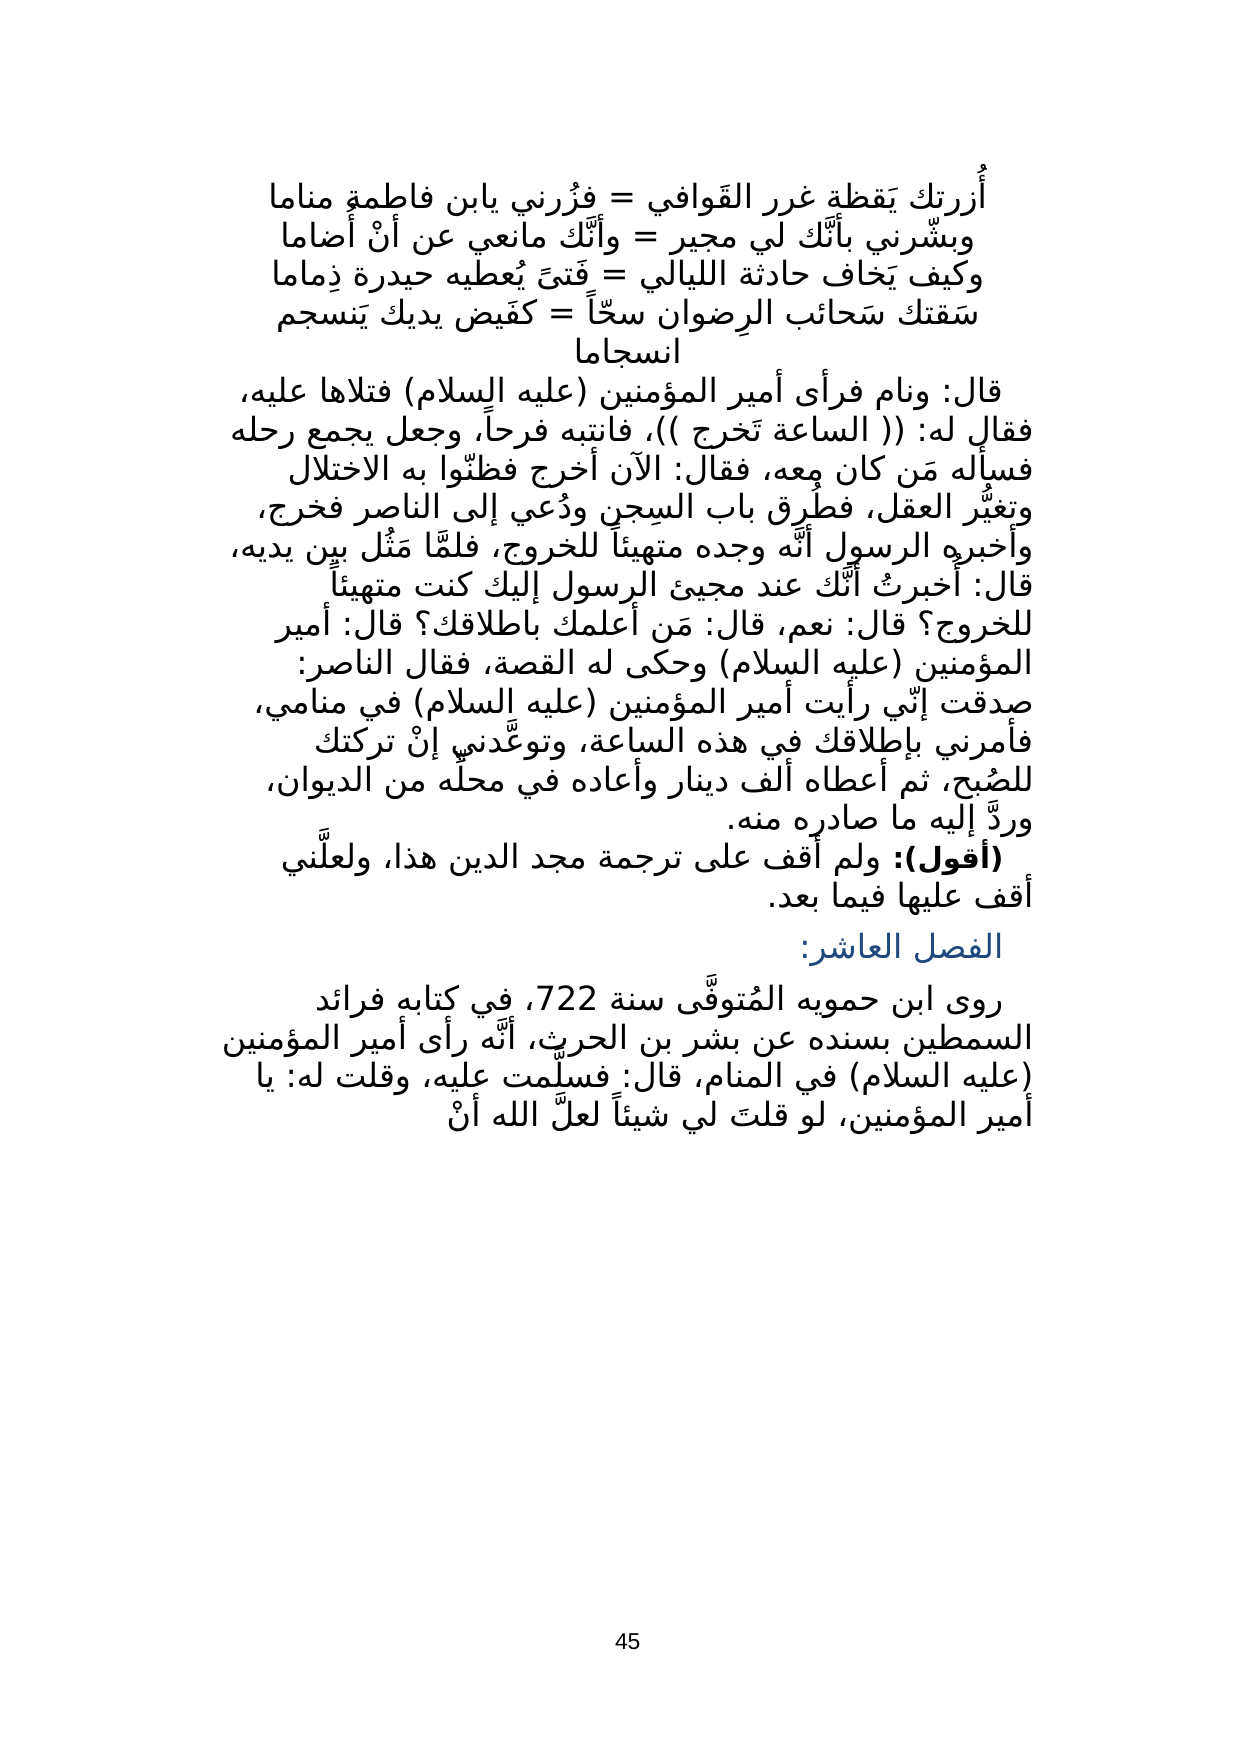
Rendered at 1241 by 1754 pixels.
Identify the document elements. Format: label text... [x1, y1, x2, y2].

text روى ابن حمويه المُتوفَّى سنة 722، في كتابه فرائد السمطين بسنده عن بشر بن الحرث، أنَّه رأى أمير المؤمنين (عليه السلام) في المنام، قال: فسلَّمت عليه، وقلت له: يا أمير المؤمنين، لو قلتَ لي شيئاً لعلَّ الله أنْ [222, 979, 1033, 1135]
text (أقول): ولم أقف على ترجمة مجد الدين هذا، ولعلَّني أقف عليها فيما بعد. [222, 838, 1033, 915]
subtitle الفصل العاشر: [222, 928, 1033, 967]
text وبشّرني بأنَّك لي مجير = وأنَّك مانعي عن أنْ أُضاما [222, 216, 1033, 255]
text قال: ونام فرأى أمير المؤمنين (عليه السلام) فتلاها عليه، فقال له: (( الساعة تَخرج ))، فانتبه فرحاً، وجعل يجمع رحله فسأله مَن كان معه، فقال: الآن أخرج فظنّوا به الاختلال وتغيُّر العقل، فطُرق باب السِجن ودُعي إلى الناصر فخرج، وأخبره الرسول أنَّه وجده متهيئاً للخروج، فلمَّا مَثُل بين يديه، قال: أُخبرتُ أنَّك عند مجيئ الرسول إليك كنت متهيئاً للخروج؟ قال: نعم، قال: مَن أعلمك باطلاقك؟ قال: أمير المؤمنين (عليه السلام) وحكى له القصة، فقال الناصر: صدقت إنّي رأيت أمير المؤمنين (عليه السلام) في منامي، فأمرني بإطلاقك في هذه الساعة، وتوعَّدني إنْ تركتك للصُبح، ثم أعطاه ألف دينار وأعاده في محلِّه من الديوان، وردَّ إليه ما صادره منه. [222, 371, 1033, 838]
text أُزرتك يَقظة غرر القَوافي = فزُرني يابن فاطمة مناما [222, 177, 1033, 216]
text سَقتك سَحائب الرِضوان سحّاً = كفَيض يديك يَنسجم انسجاما [222, 294, 1033, 371]
text وكيف يَخاف حادثة الليالي = فَتىً يُعطيه حيدرة ذِماما [222, 255, 1033, 294]
